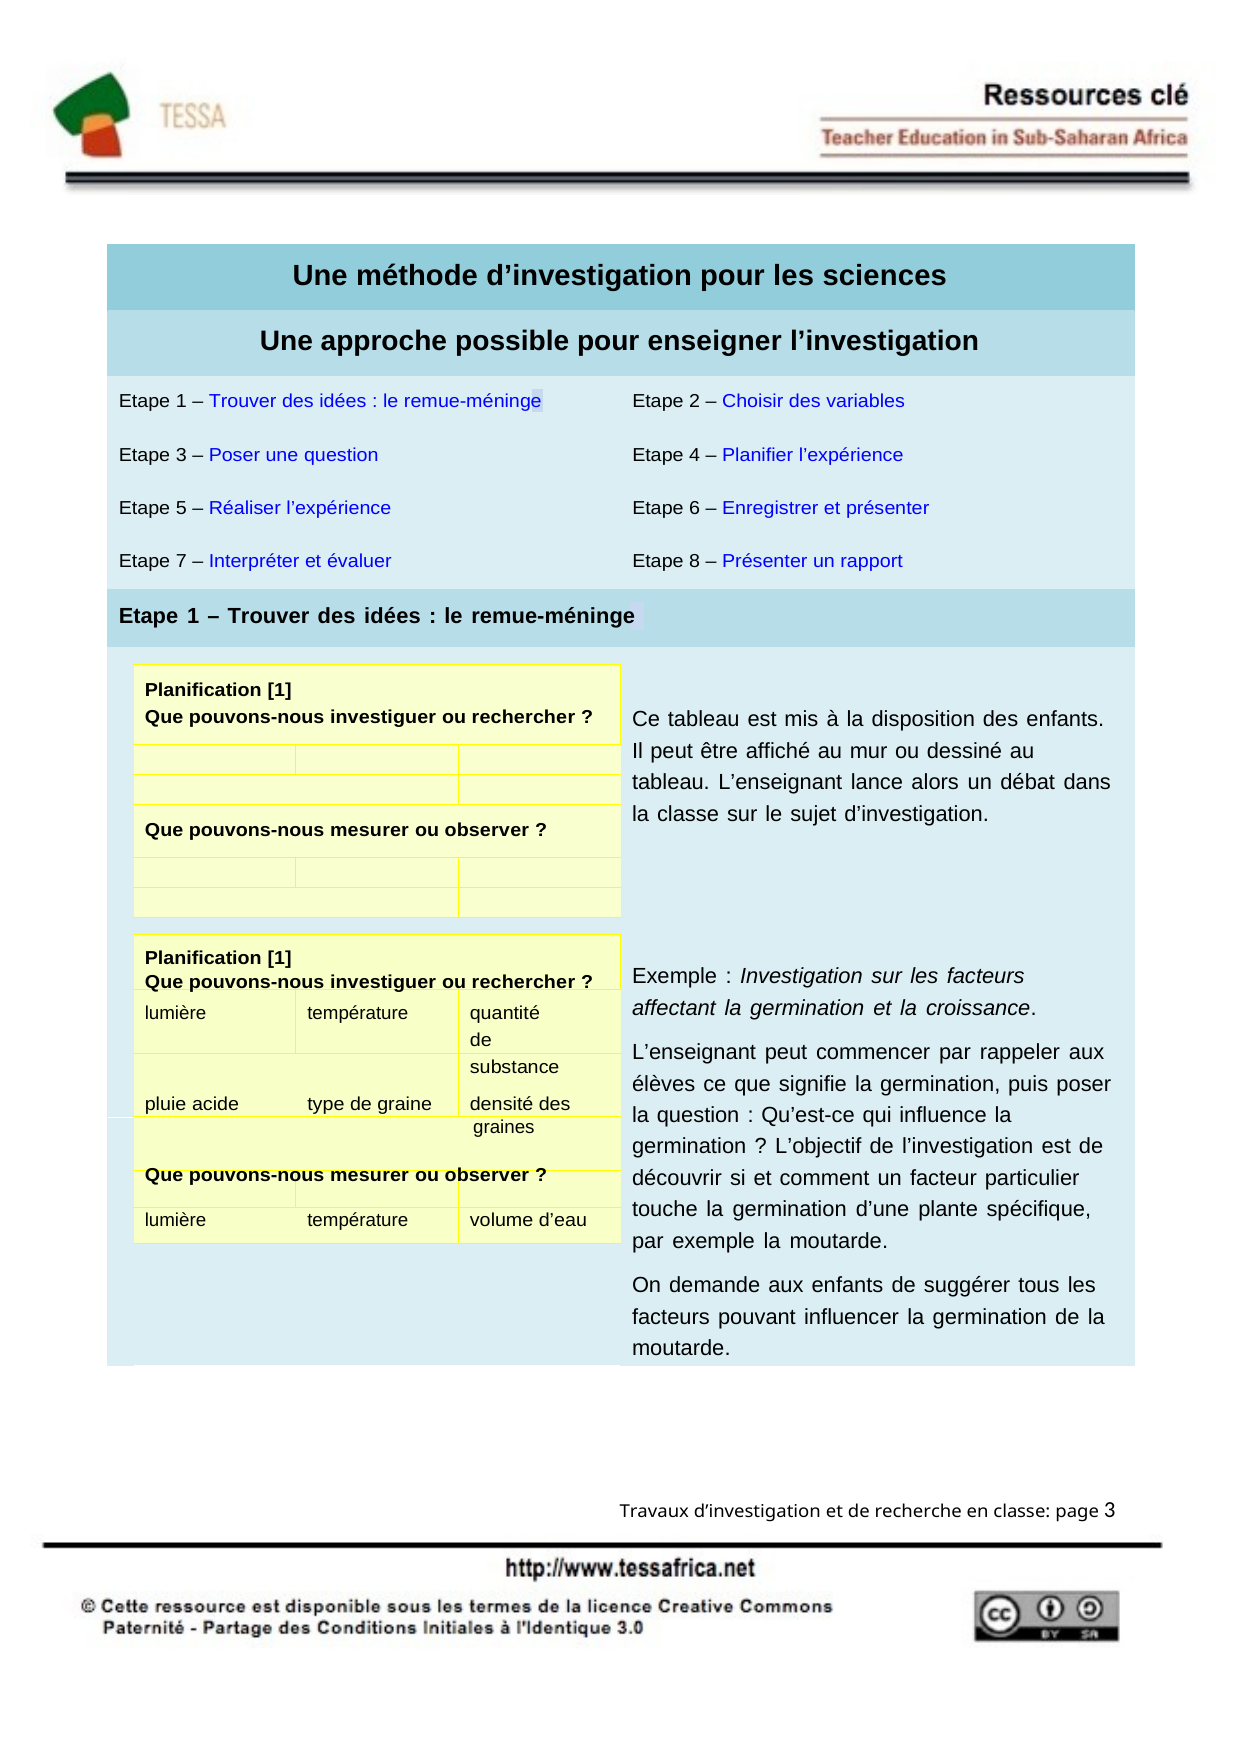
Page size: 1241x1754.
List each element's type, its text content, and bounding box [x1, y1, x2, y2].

text Etape 5 – Réaliser l’expérience Etape 6 – Enregistrer et présenter [118, 496, 1228, 518]
text Etape 1 – Trouver des idées : le remue-méninge Etape 2 – Choisir des variables [118, 390, 1228, 412]
text Planification [1] [144, 678, 593, 700]
text Que pouvons-nous mesurer ou observer ? [144, 1164, 593, 1186]
text Une approche possible pour enseigner l’investigation [259, 324, 1228, 357]
text Etape 3 – Poser une question Etape 4 – Planifier l’expérience [118, 443, 1228, 465]
picture [30, 30, 1216, 195]
text On demande aux enfants de suggérer tous les facteurs pouvant influencer la germination de la moutarde. [632, 1272, 1109, 1360]
subtitle Etape 1 – Trouver des idées : le remue-méninge [118, 603, 1228, 629]
text Que pouvons-nous investiguer ou rechercher ? [144, 971, 593, 992]
text Ce tableau est mis à la disposition des enfants. Il peut être affiché au mur ou dessiné au tableau. L’enseignant lance alors un débat dans la classe sur le sujet d’investigation. [632, 706, 1113, 826]
subtitle Une méthode d’investigation pour les sciences [292, 258, 1228, 292]
text Planification [1] [144, 947, 593, 968]
text Que pouvons-nous investiguer ou rechercher ? [144, 706, 593, 727]
text lumière température volume d’eau [144, 1209, 593, 1231]
text Etape 7 – Interpréter et évaluer Etape 8 – Présenter un rapport [118, 550, 1228, 571]
text Que pouvons-nous mesurer ou observer ? [144, 819, 593, 841]
picture [30, 1534, 1172, 1652]
text graines [19, 1116, 534, 1138]
text lumière température quantité de substance [144, 1002, 566, 1077]
text Exemple : Investigation sur les facteurs affectant la germination et la croissance. [632, 963, 1109, 1020]
text pluie acide type de graine densité des [144, 1093, 593, 1114]
text L’enseignant peut commencer par rappeler aux élèves ce que signifie la germination, puis poser la question : Qu’est-ce qui influence la germination ? L’objectif de l’investigation est de découvrir si et comment un facteur particulier touche la germination d’une plante spécifique, par exemple la moutarde. [632, 1039, 1121, 1253]
